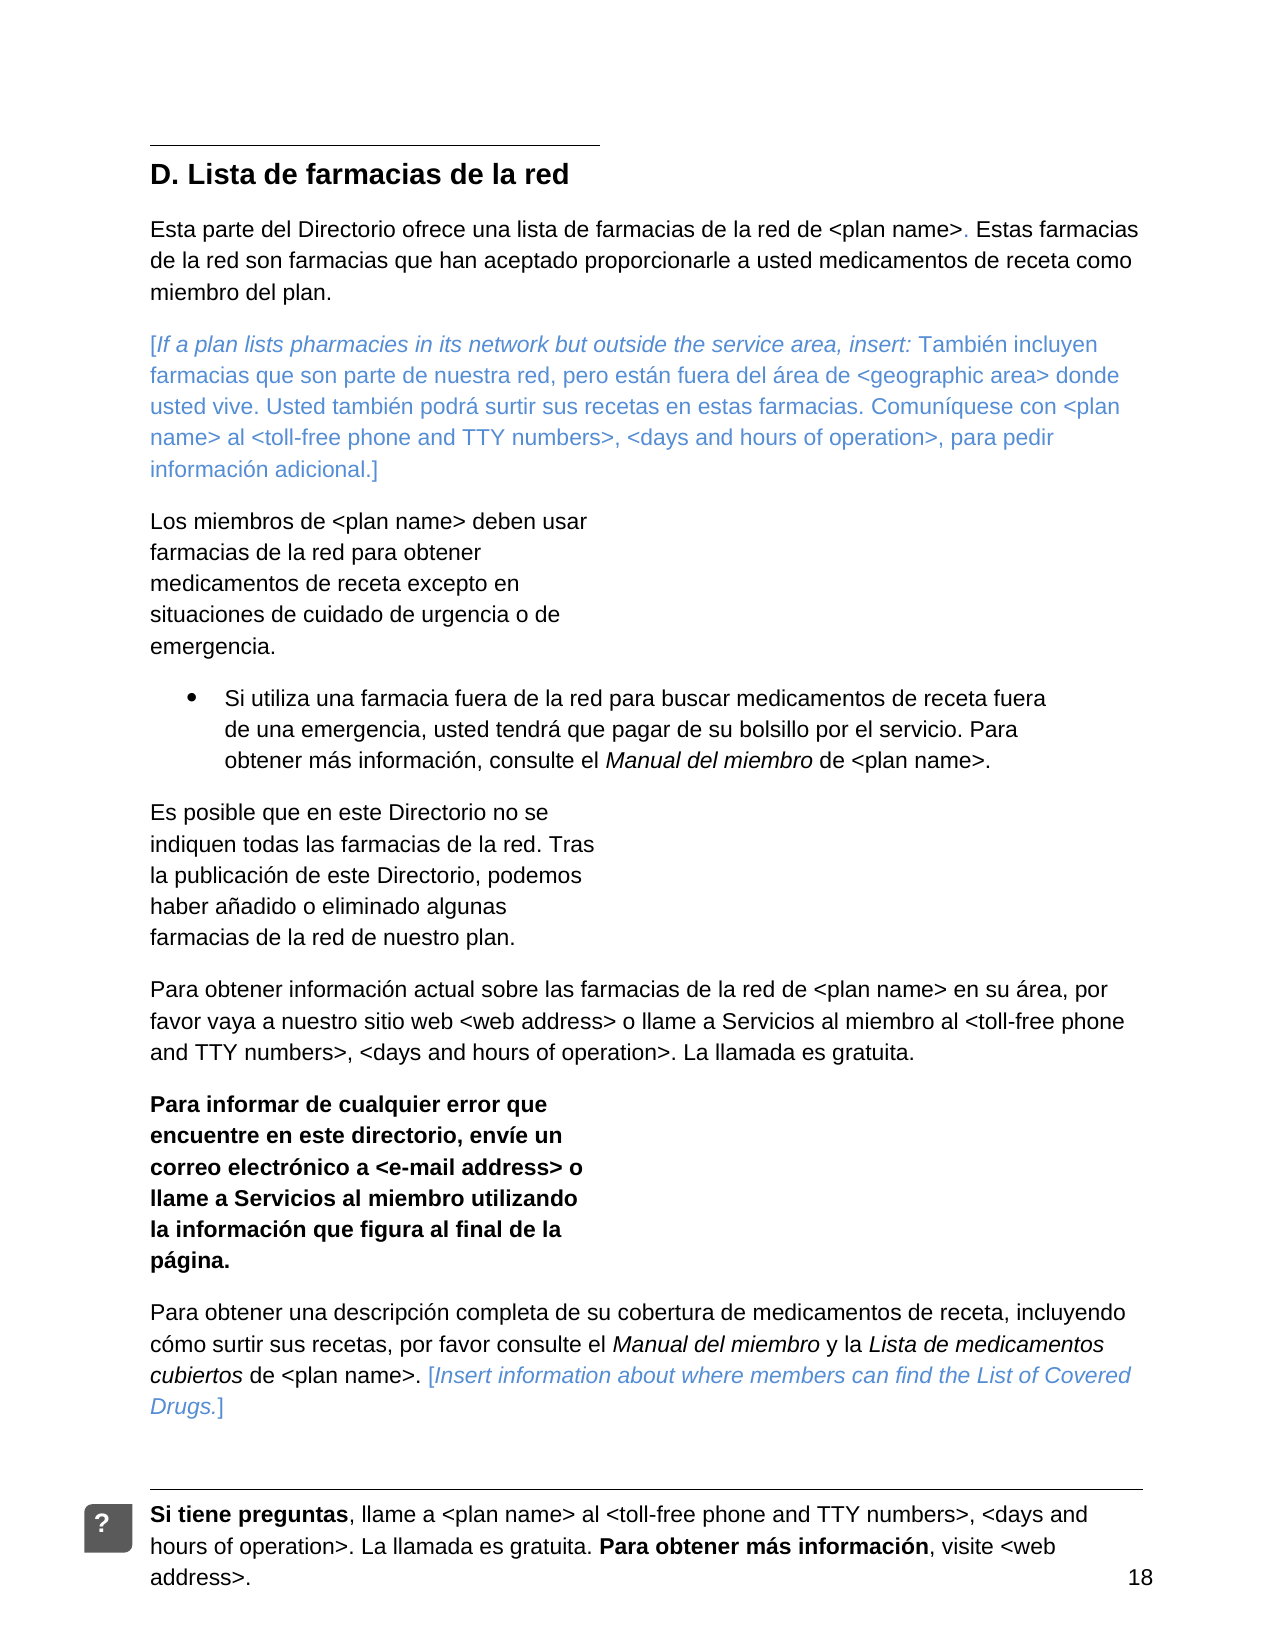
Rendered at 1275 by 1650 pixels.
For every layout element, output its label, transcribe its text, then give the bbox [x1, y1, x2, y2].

list Es posible que en este Directorio no se indiquen todas las farmacias de la red. Tras la publicación de este Directorio, podemos haber añadido o eliminado algunas farmacias de la red de nuestro plan. [150, 796, 600, 952]
text Los miembros de <plan name> deben usar farmacias de la red para obtener medicamentos de receta excepto en situaciones de cuidado de urgencia o de emergencia. [150, 504, 600, 660]
list Si utiliza una farmacia fuera de la red para buscar medicamentos de receta fuera de una emergencia, usted tendrá que pagar de su bolsillo por el servicio. Para obtener más información, consulte el Manual del miembro de <plan name>. [187, 681, 1068, 775]
text Para obtener una descripción completa de su cobertura de medicamentos de receta, incluyendo cómo surtir sus recetas, por favor consulte el Manual del miembro y la Lista de medicamentos cubiertos de <plan name>. [Insert information about where members can find the List of Covered Drugs.] [150, 1296, 1143, 1421]
subtitle Lista de farmacias de la red [150, 146, 600, 192]
text Para obtener información actual sobre las farmacias de la red de <plan name> en su área, por favor vaya a nuestro sitio web <web address> o llame a Servicios al miembro al <toll-free phone and TTY numbers>, <days and hours of operation>. La llamada es gratuita. [150, 973, 1143, 1067]
text Para informar de cualquier error que encuentre en este directorio, envíe un correo electrónico a <e-mail address> o llame a Servicios al miembro utilizando la información que figura al final de la página. [150, 1087, 600, 1275]
text [If a plan lists pharmacies in its network but outside the service area, insert: También incluyen farmacias que son parte de nuestra red, pero están fuera del área de <geographic area> donde usted vive. Usted también podrá surtir sus recetas en estas farmacias. Comuníquese con <plan name> al <toll-free phone and TTY numbers>, <days and hours of operation>, para pedir información adicional.] [150, 327, 1143, 483]
text Esta parte del Directorio ofrece una lista de farmacias de la red de <plan name>. Estas farmacias de la red son farmacias que han aceptado proporcionarle a usted medicamentos de receta como miembro del plan. [150, 212, 1143, 306]
